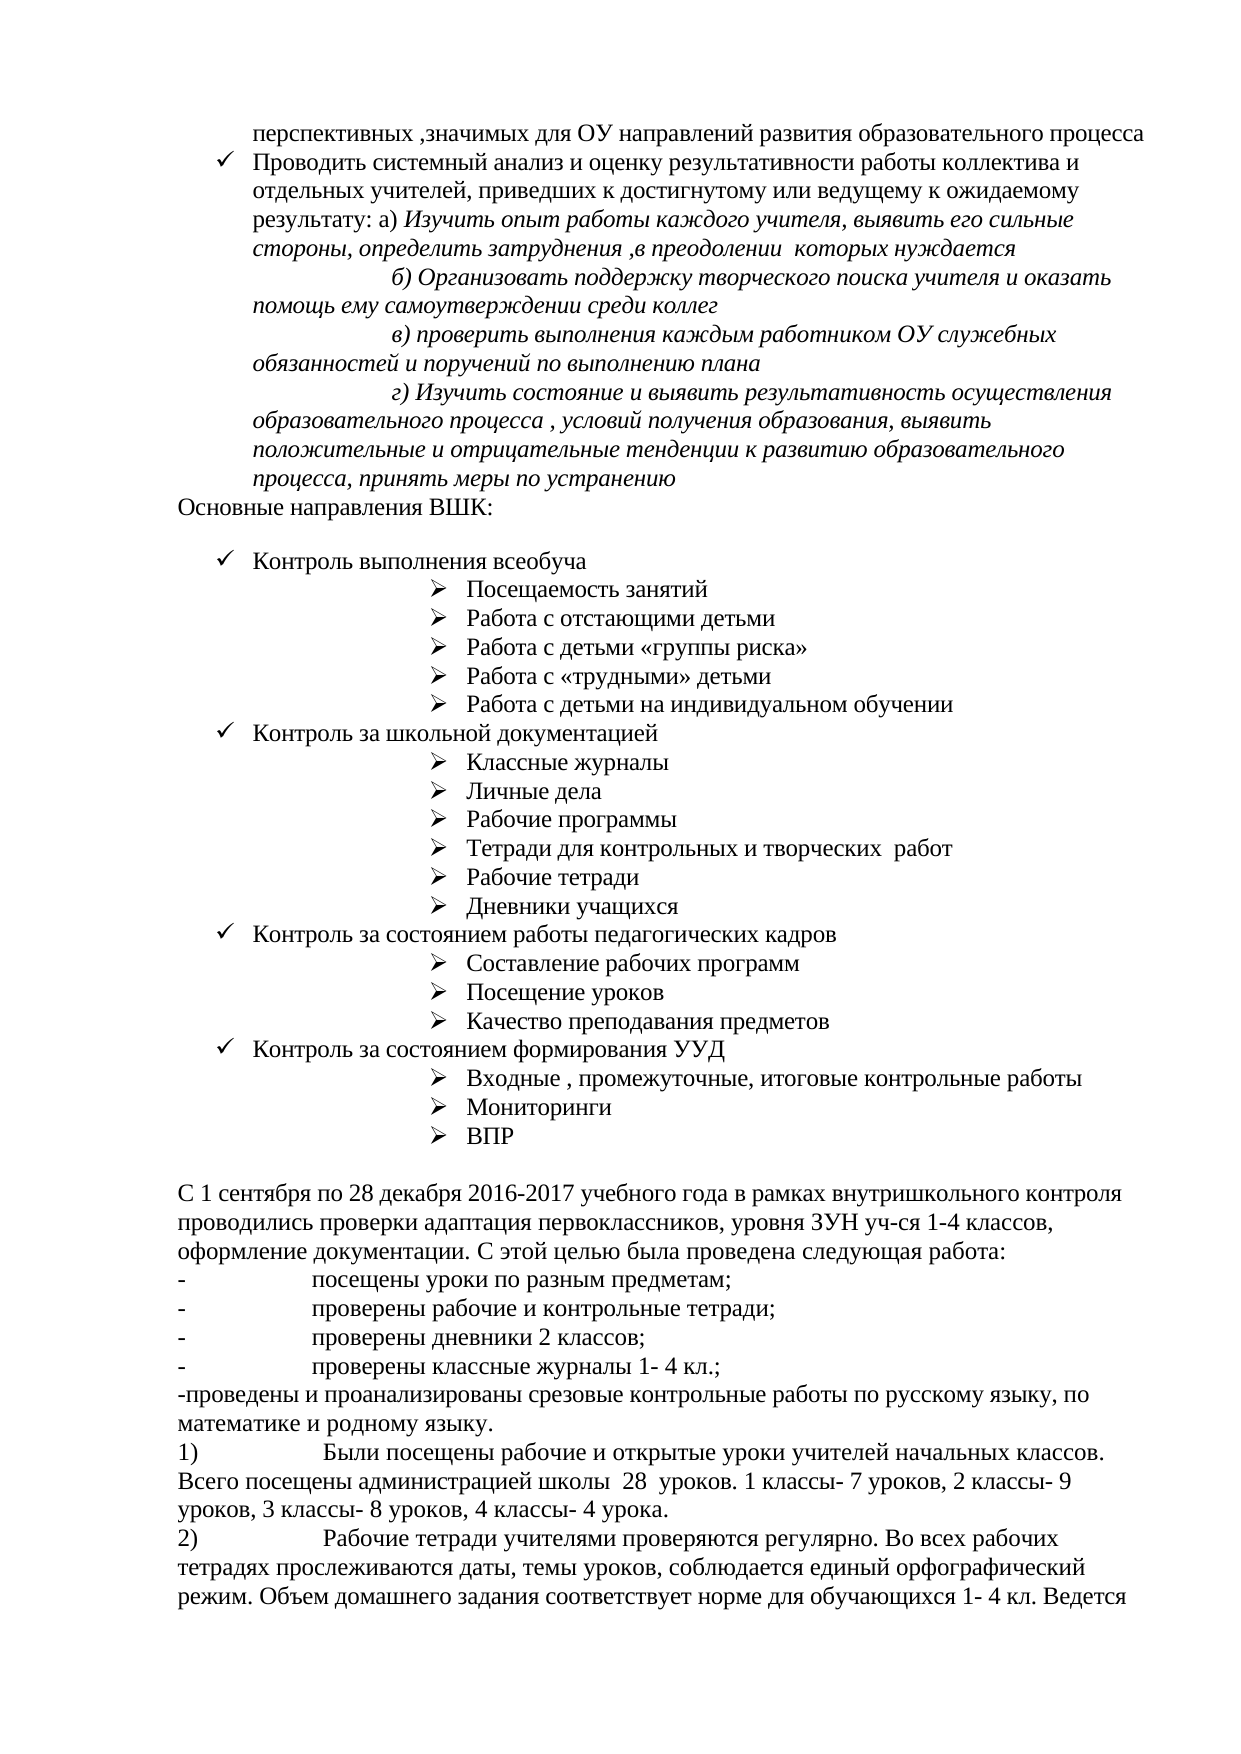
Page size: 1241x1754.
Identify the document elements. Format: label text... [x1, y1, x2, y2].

list Контроль за школьной документацией [215, 718, 1152, 747]
list Контроль за состоянием работы педагогических кадров [215, 919, 1152, 948]
list Мониторинги [428, 1092, 1152, 1121]
list Классные журналы [428, 747, 1152, 776]
list Личные дела [428, 776, 1152, 804]
list г) Изучить состояние и выявить результативность осуществления образовательного процесса , условий получения образования, выявить положительные и отрицательные тенденции к развитию образовательного процесса, принять меры по устранению [252, 377, 1152, 492]
list Качество преподавания предметов [428, 1006, 1152, 1034]
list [215, 118, 1152, 147]
list Дневники учащихся [428, 891, 1152, 919]
text Основные направления ВШК: [177, 492, 1152, 521]
list Работа с детьми на индивидуальном обучении [428, 689, 1152, 718]
list Проводить системный анализ и оценку результативности работы коллектива и отдельных учителей, приведших к достигнутому или ведущему к ожидаемому результату: а) Изучить опыт работы каждого учителя, выявить его сильные стороны, определить затруднения ,в преодолении которых нуждается [215, 147, 1152, 262]
text -проведены и проанализированы срезовые контрольные работы по русскому языку, по математике и родному языку. [177, 1379, 1152, 1437]
list Работа с отстающими детьми [428, 603, 1152, 632]
list Входные , промежуточные, итоговые контрольные работы [428, 1063, 1152, 1092]
list посещены уроки по разным предметам; [177, 1264, 1152, 1293]
list проверены рабочие и контрольные тетради; [177, 1293, 1152, 1322]
list Работа с «трудными» детьми [428, 661, 1152, 689]
list в) проверить выполнения каждым работником ОУ служебных обязанностей и поручений по выполнению плана [252, 319, 1152, 377]
list Рабочие тетради [428, 862, 1152, 891]
list ВПР [428, 1121, 1152, 1149]
list Были посещены рабочие и открытые уроки учителей начальных классов. Всего посещены администрацией школы 28 уроков. 1 классы- 7 уроков, 2 классы- 9 уроков, 3 классы- 8 уроков, 4 классы- 4 урока. [177, 1437, 1152, 1523]
list Составление рабочих программ [428, 948, 1152, 977]
list Посещаемость занятий [428, 574, 1152, 603]
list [177, 1523, 1152, 1609]
list проверены дневники 2 классов; [177, 1322, 1152, 1351]
list б) Организовать поддержку творческого поиска учителя и оказать помощь ему самоутверждении среди коллег [252, 262, 1152, 319]
list Тетради для контрольных и творческих работ [428, 833, 1152, 862]
list Посещение уроков [428, 977, 1152, 1006]
list Работа с детьми «группы риска» [428, 632, 1152, 661]
list Контроль за состоянием формирования УУД [215, 1034, 1152, 1063]
list проверены классные журналы 1- 4 кл.; [177, 1351, 1152, 1379]
text С 1 сентября по 28 декабря 2016-2017 учебного года в рамках внутришкольного контроля проводились проверки адаптация первоклассников, уровня ЗУН уч-ся 1-4 классов, оформление документации. С этой целью была проведена следующая работа: [177, 1178, 1152, 1264]
list Рабочие программы [428, 804, 1152, 833]
list Контроль выполнения всеобуча [215, 546, 1152, 574]
